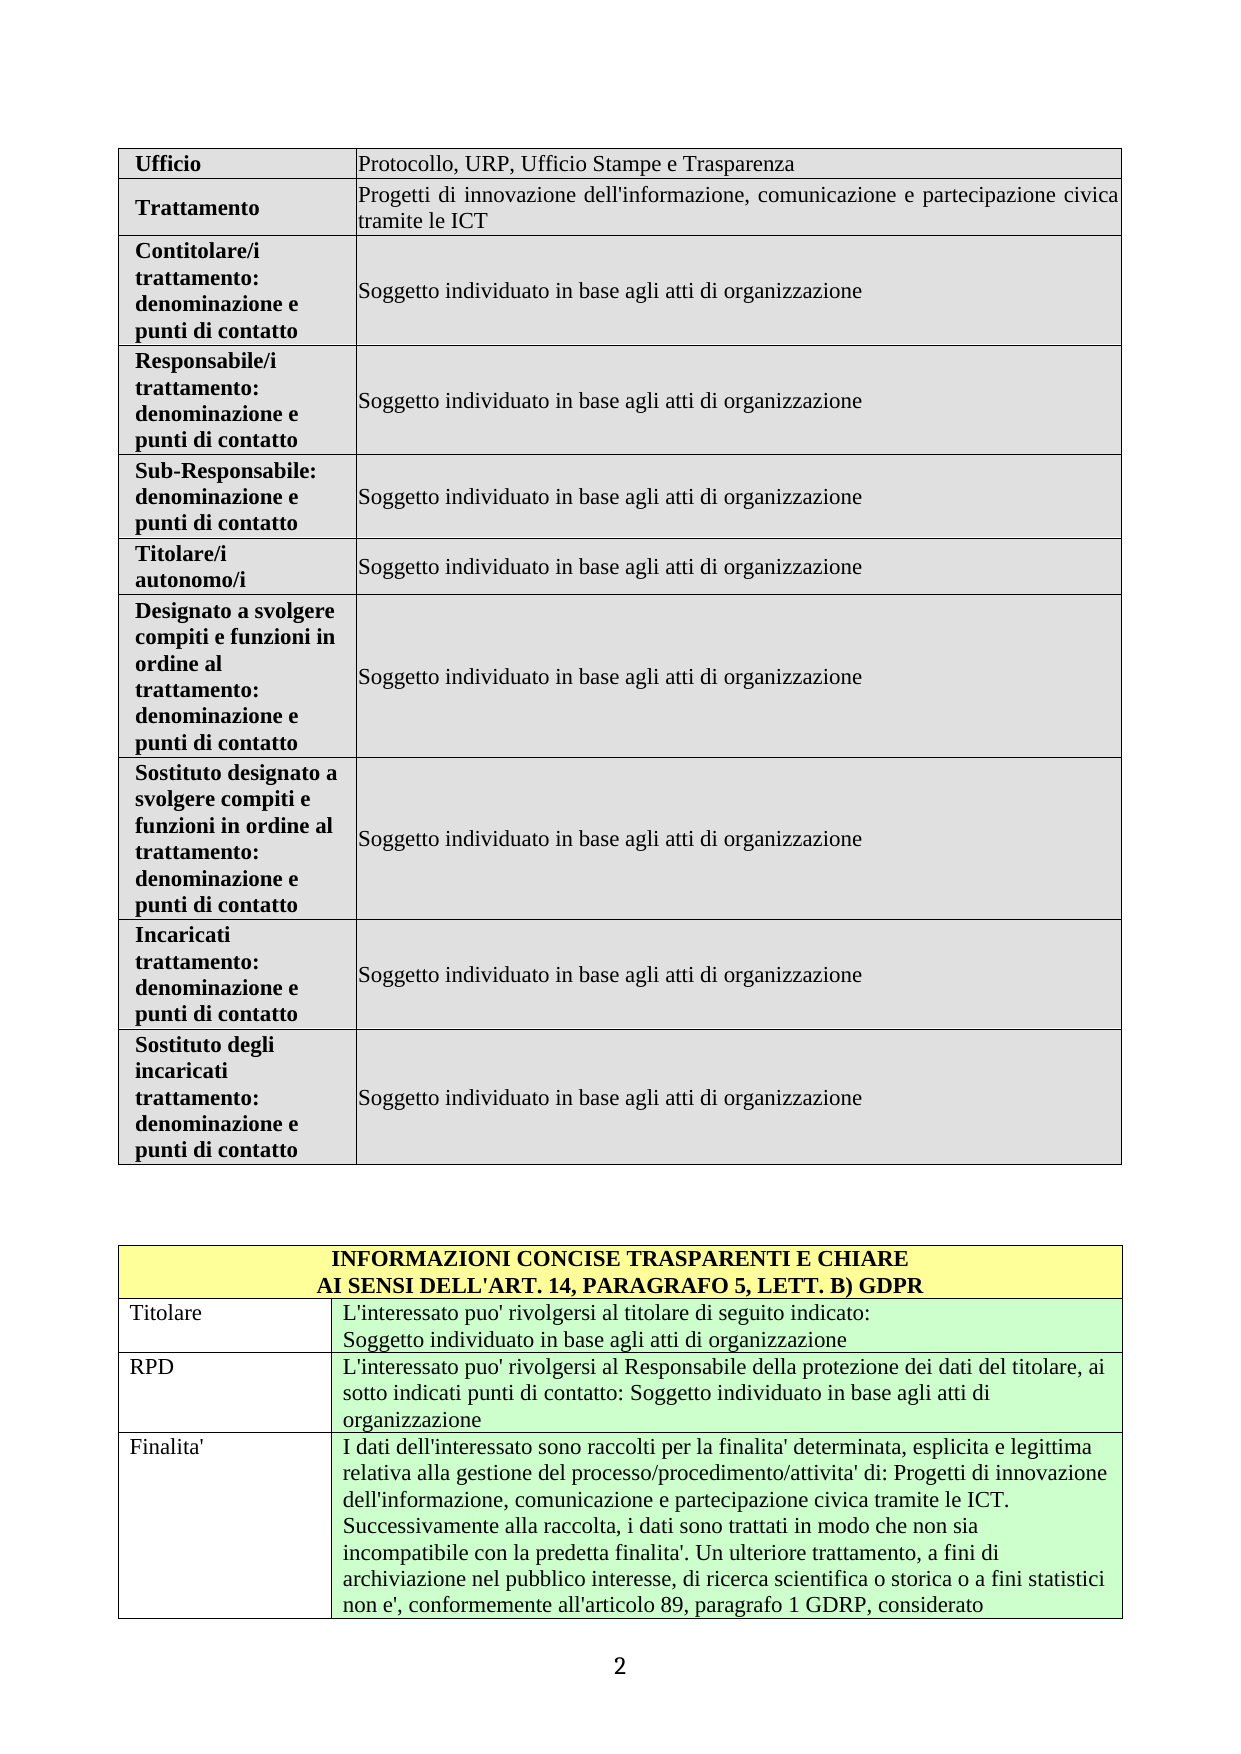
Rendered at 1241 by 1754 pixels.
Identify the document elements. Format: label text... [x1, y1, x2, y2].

table_cell Finalita' [119, 1433, 331, 1618]
table_cell Soggetto individuato in base agli atti di organizzazione [357, 758, 1121, 919]
table_cell L'interessato puo' rivolgersi al titolare di seguito indicato: Soggetto individuato in base agli atti di organizzazione [332, 1299, 1122, 1352]
table_cell Incaricati trattamento: denominazione e punti di contatto [119, 920, 356, 1028]
table_header INFORMAZIONI CONCISE TRASPARENTI E CHIARE AI SENSI DELL'ART. 14, PARAGRAFO 5, LETT. B) GDPR [119, 1246, 1122, 1298]
table_cell RPD [119, 1353, 331, 1432]
table_cell Soggetto individuato in base agli atti di organizzazione [357, 455, 1121, 537]
table_cell Trattamento [119, 179, 356, 235]
table_cell L'interessato puo' rivolgersi al Responsabile della protezione dei dati del titolare, ai sotto indicati punti di contatto: Soggetto individuato in base agli atti di organizzazione [332, 1353, 1122, 1432]
table_cell Sostituto designato a svolgere compiti e funzioni in ordine al trattamento: denominazione e punti di contatto [119, 758, 356, 919]
table_cell Titolare/i autonomo/i [119, 539, 356, 594]
table_cell Sub-Responsabile: denominazione e punti di contatto [119, 455, 356, 537]
table_cell Progetti di innovazione dell'informazione, comunicazione e partecipazione civica tramite le ICT [357, 179, 1121, 235]
table_cell Sostituto degli incaricati trattamento: denominazione e punti di contatto [119, 1030, 356, 1164]
table_cell Designato a svolgere compiti e funzioni in ordine al trattamento: denominazione e punti di contatto [119, 595, 356, 757]
table_cell Responsabile/i trattamento: denominazione e punti di contatto [119, 346, 356, 454]
table_cell Soggetto individuato in base agli atti di organizzazione [357, 236, 1121, 344]
table_cell Ufficio [119, 149, 356, 178]
table_cell Soggetto individuato in base agli atti di organizzazione [357, 1030, 1121, 1164]
table_cell Contitolare/i trattamento: denominazione e punti di contatto [119, 236, 356, 344]
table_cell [357, 149, 1121, 178]
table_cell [332, 1433, 1122, 1618]
table_cell Soggetto individuato in base agli atti di organizzazione [357, 346, 1121, 454]
table_cell Titolare [119, 1299, 331, 1352]
table_cell Soggetto individuato in base agli atti di organizzazione [357, 539, 1121, 594]
table_cell Soggetto individuato in base agli atti di organizzazione [357, 920, 1121, 1028]
table_cell Soggetto individuato in base agli atti di organizzazione [357, 595, 1121, 757]
